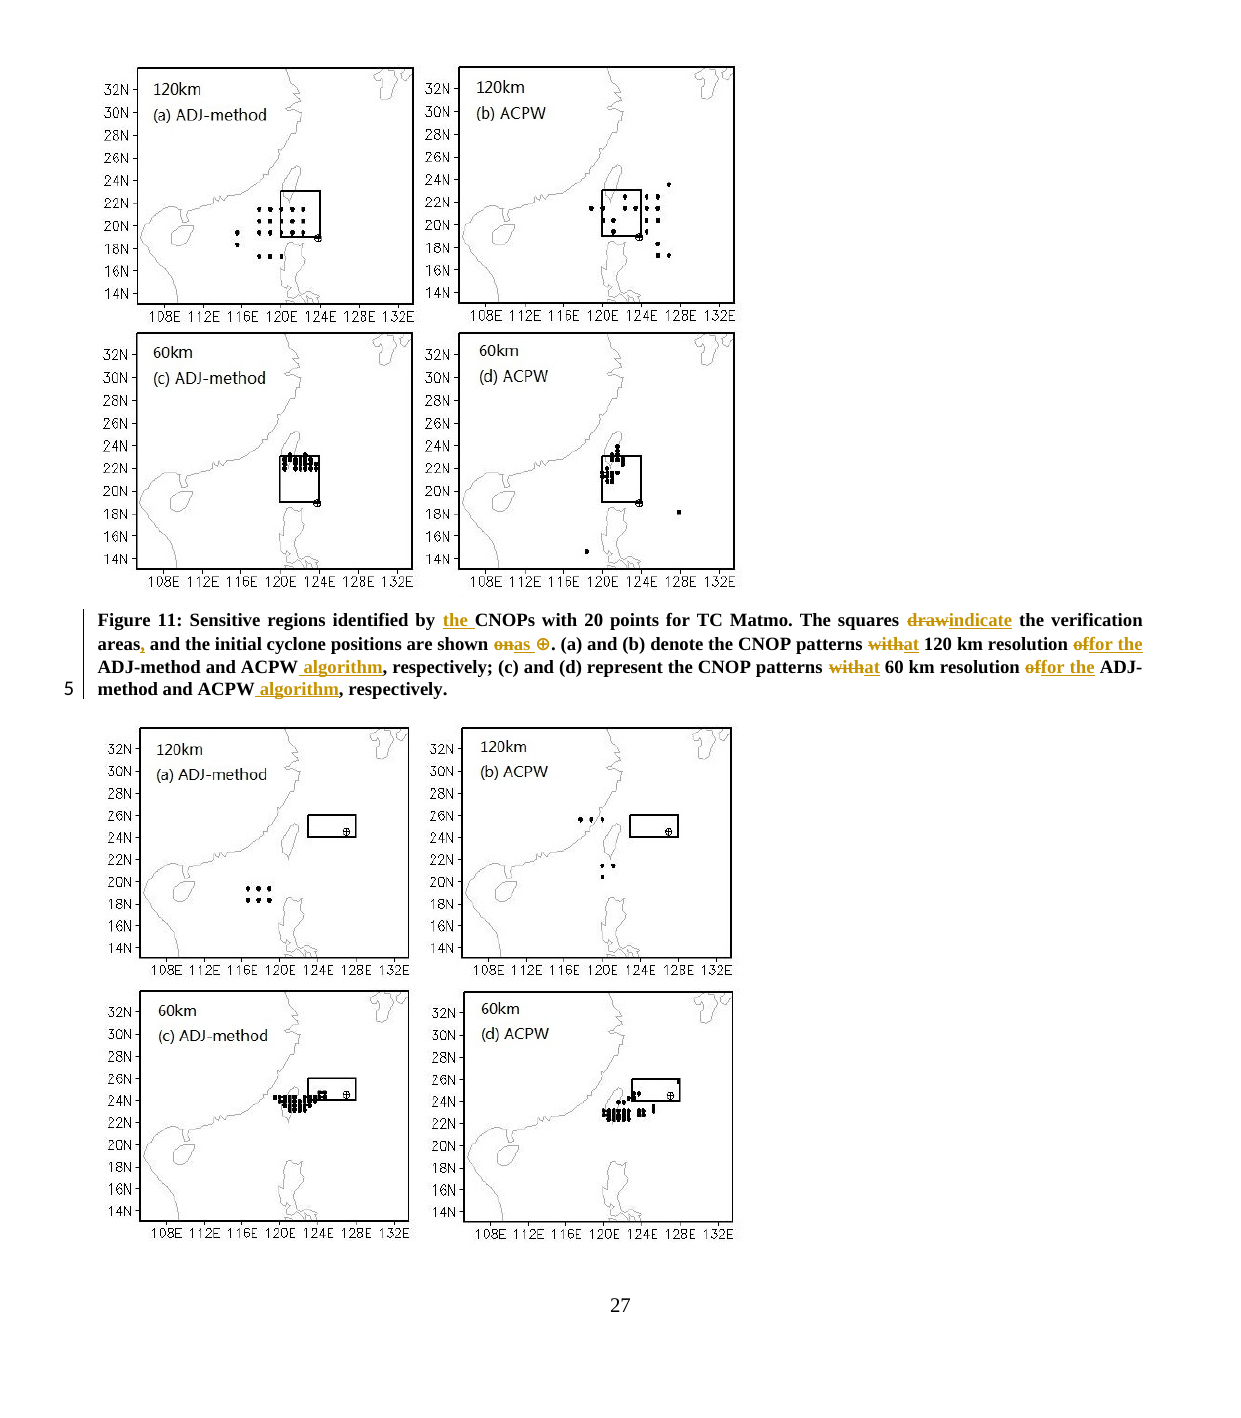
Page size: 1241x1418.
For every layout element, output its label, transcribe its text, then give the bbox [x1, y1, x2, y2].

text Figure 11: Sensitive regions identified by CNOPs with 20 points for TC Matmo. The squares the verification areas and the initial cyclone positions are shown ⊕. (a) and (b) denote the CNOP patterns 120 km resolution ADJ-method and ACPW, respectively; (c) and (d) represent the CNOP patterns 60 km resolution ADJ-method and ACPW, respectively. [97, 609, 1143, 699]
picture [97, 720, 745, 1249]
picture [97, 59, 750, 597]
